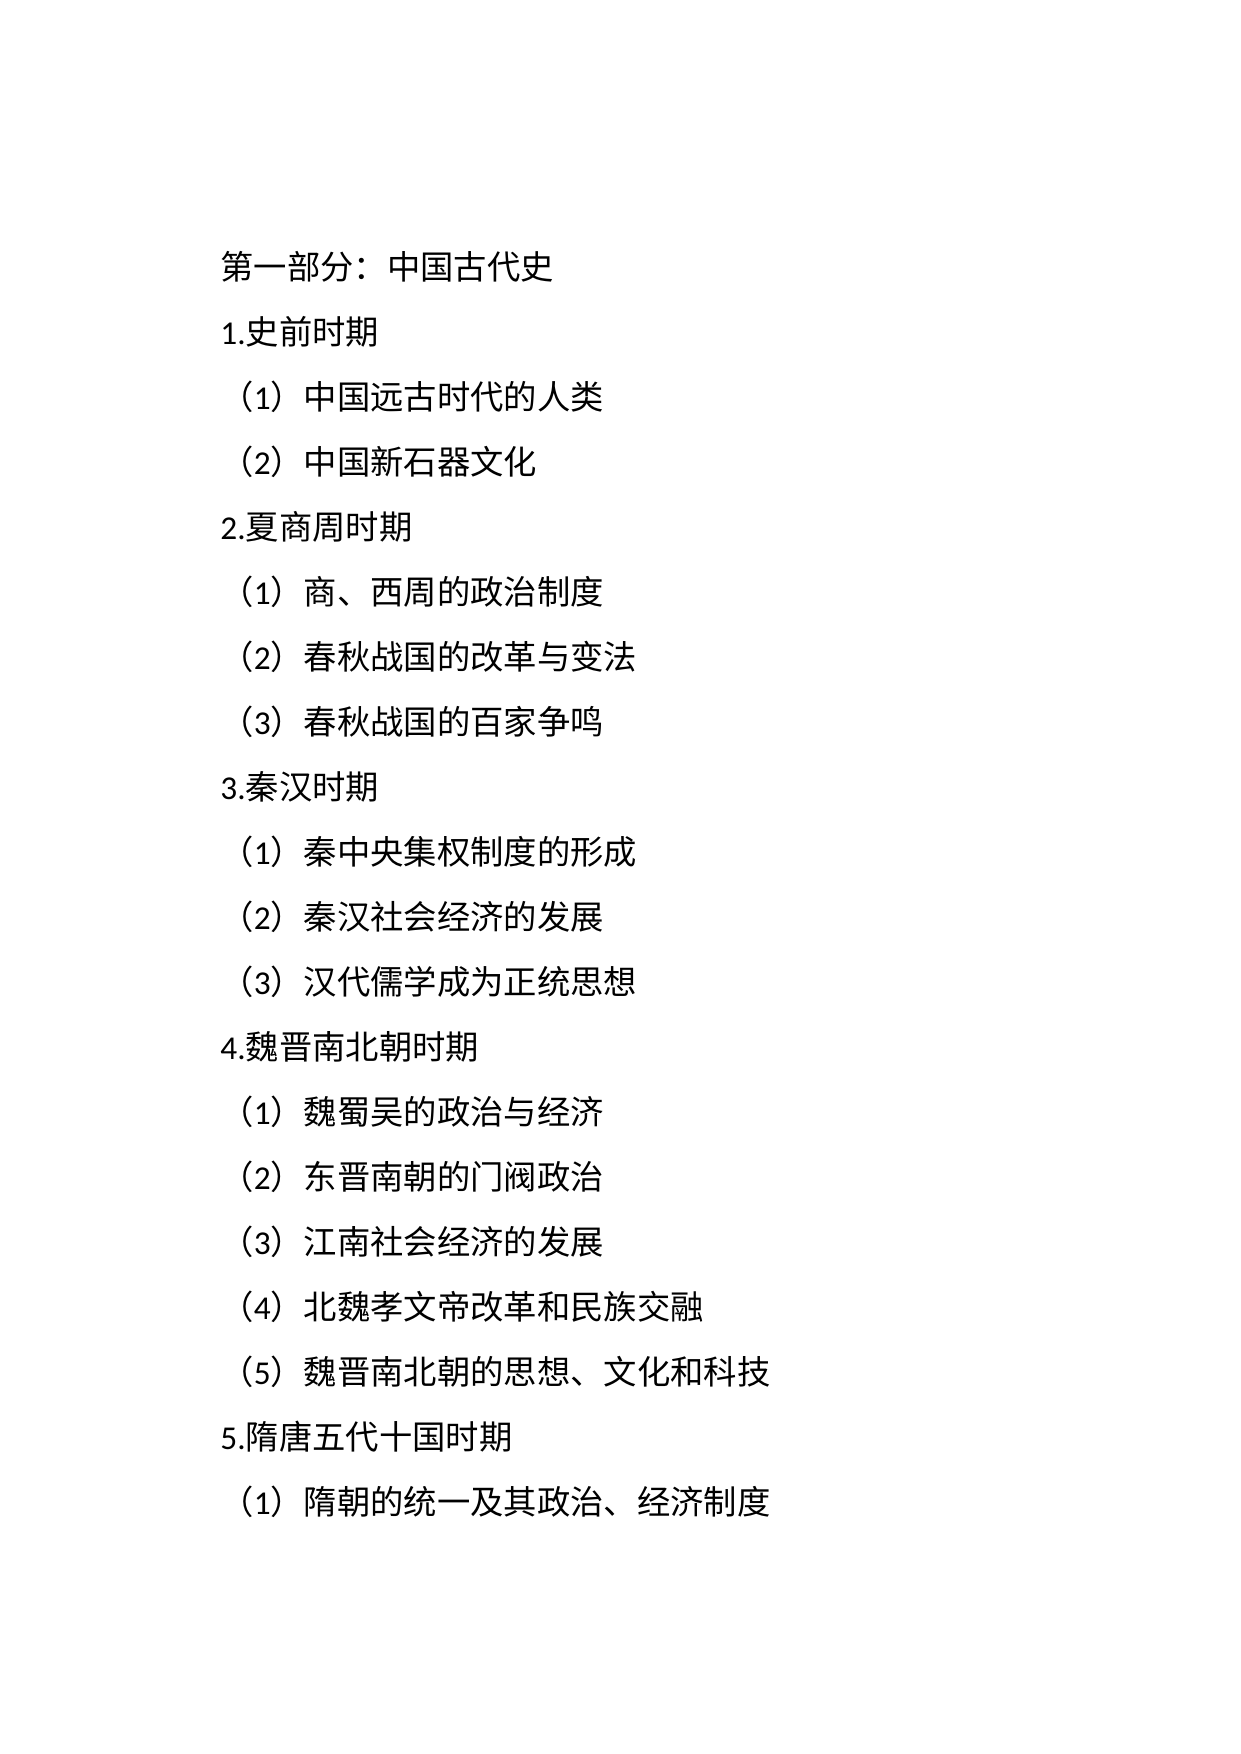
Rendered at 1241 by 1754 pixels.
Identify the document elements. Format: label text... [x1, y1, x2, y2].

text （2）中国新石器文化 [153, 428, 1087, 493]
text （1）中国远古时代的人类 [153, 363, 1087, 428]
text （2）春秋战国的改革与变法 [153, 623, 1087, 688]
text （2）东晋南朝的门阀政治 [153, 1143, 1087, 1208]
text （3）汉代儒学成为正统思想 [153, 948, 1087, 1013]
text 2.夏商周时期 [153, 493, 1087, 558]
text （1）隋朝的统一及其政治、经济制度 [153, 1468, 1087, 1533]
text （5）魏晋南北朝的思想、文化和科技 [153, 1338, 1087, 1403]
text 5.隋唐五代十国时期 [153, 1403, 1087, 1468]
text （4）北魏孝文帝改革和民族交融 [153, 1273, 1087, 1338]
text （1）秦中央集权制度的形成 [153, 818, 1087, 883]
text 3.秦汉时期 [153, 753, 1087, 818]
text （1）商、西周的政治制度 [153, 558, 1087, 623]
text （3）江南社会经济的发展 [153, 1208, 1087, 1273]
text （1）魏蜀吴的政治与经济 [153, 1078, 1087, 1143]
text 第一部分：中国古代史 [153, 233, 1087, 298]
text 4.魏晋南北朝时期 [153, 1013, 1087, 1078]
text （3）春秋战国的百家争鸣 [153, 688, 1087, 753]
text （2）秦汉社会经济的发展 [153, 883, 1087, 948]
text 1.史前时期 [153, 298, 1087, 363]
